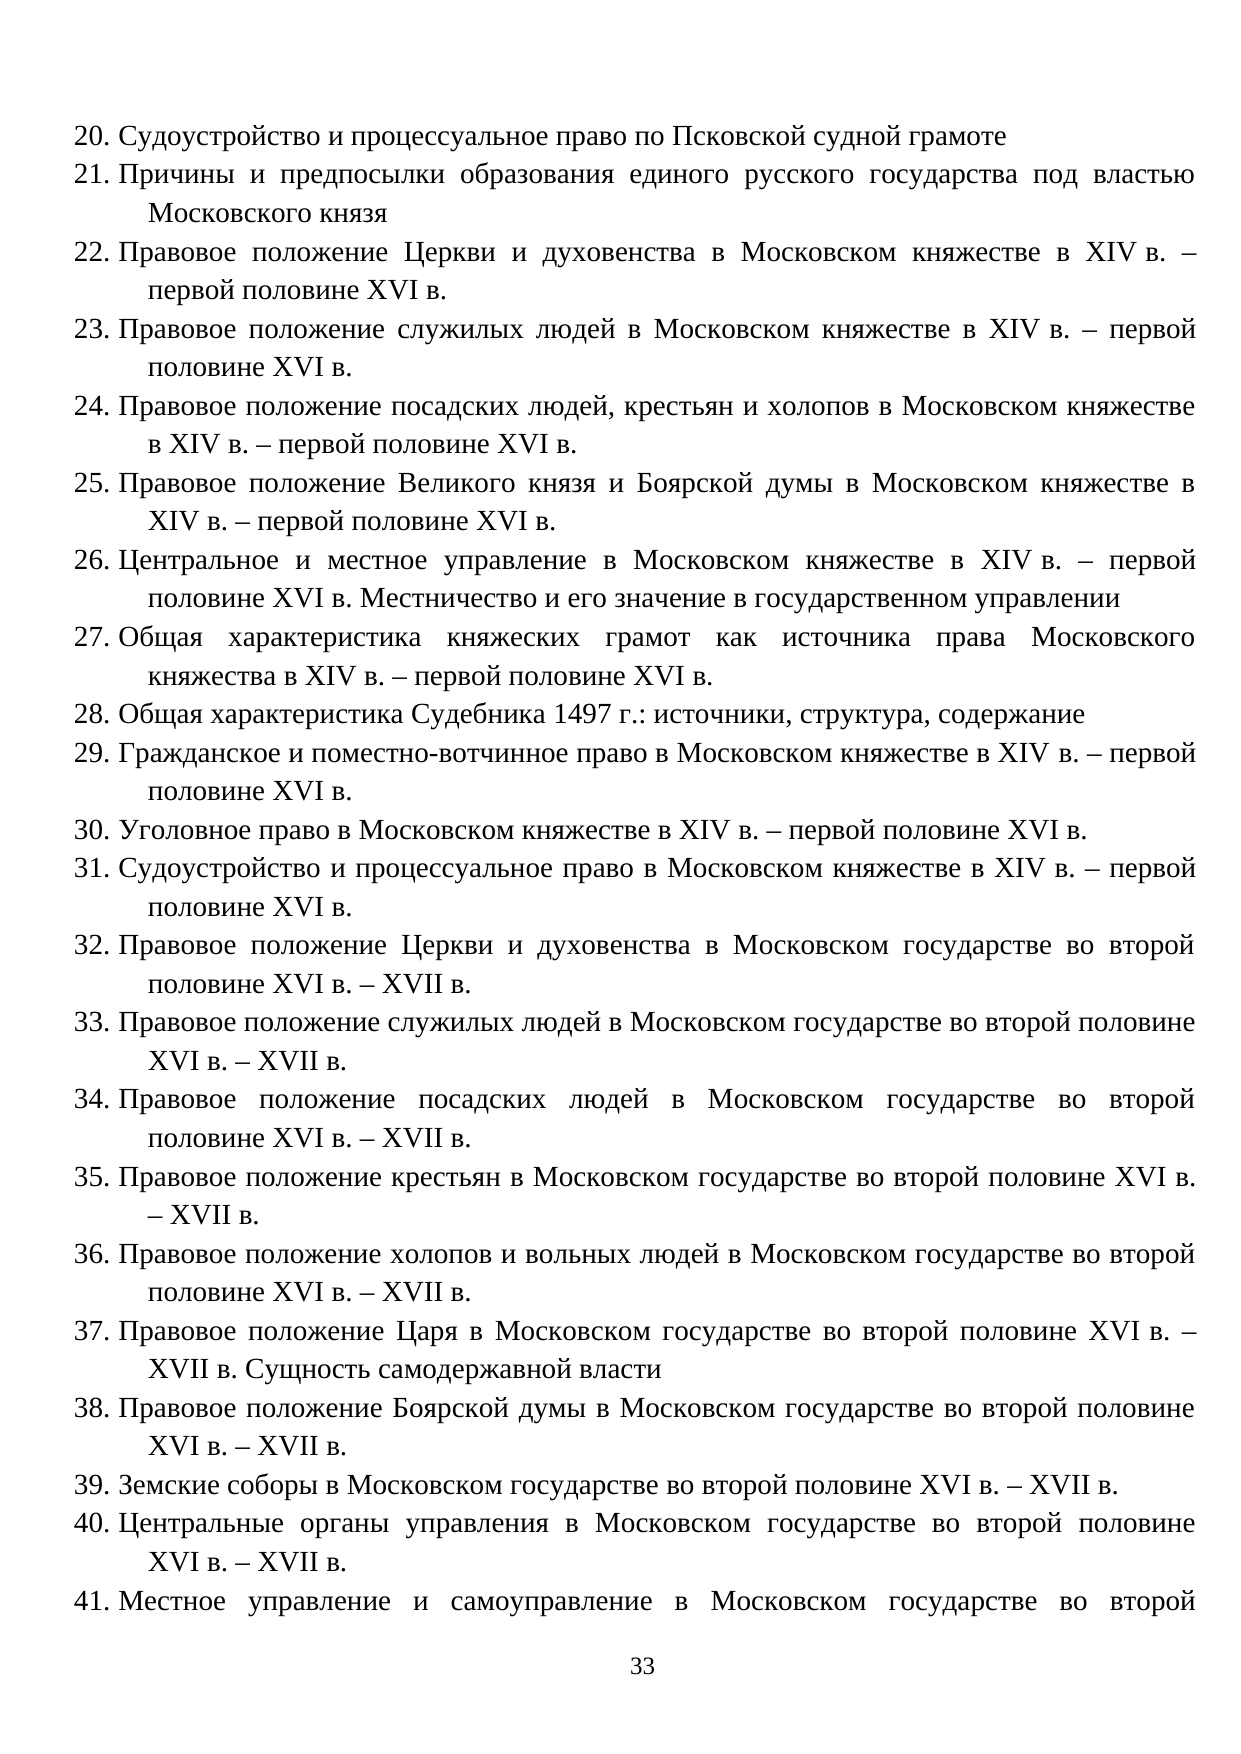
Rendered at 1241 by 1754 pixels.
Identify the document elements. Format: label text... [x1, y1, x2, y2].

list Общая характеристика Судебника 1497 г.: источники, структура, содержание [74, 696, 1196, 730]
list Центральное и местное управление в Московском княжестве в XIV в. – первой половине XVI в. Местничество и его значение в государственном управлении [74, 542, 1196, 614]
list Земские соборы в Московском государстве во второй половине XVI в. – XVII в. [74, 1467, 1196, 1501]
list Судоустройство и процессуальное право в Московском княжестве в XIV в. – первой половине XVI в. [74, 850, 1196, 922]
list Общая характеристика княжеских грамот как источника права Московского княжества в XIV в. – первой половине XVI в. [74, 619, 1196, 691]
list Правовое положение Церкви и духовенства в Московском княжестве в XIV в. – первой половине XVI в. [74, 234, 1196, 306]
list Правовое положение служилых людей в Московском княжестве в XIV в. – первой половине XVI в. [74, 311, 1196, 383]
list Правовое положение посадских людей в Московском государстве во второй половине XVI в. – XVII в. [74, 1082, 1196, 1154]
list Уголовное право в Московском княжестве в XIV в. – первой половине XVI в. [74, 812, 1196, 845]
list Правовое положение Великого князя и Боярской думы в Московском княжестве в XIV в. – первой половине XVI в. [74, 465, 1196, 537]
list Судоустройство и процессуальное право по Псковской судной грамоте [74, 118, 1196, 152]
list Правовое положение Боярской думы в Московском государстве во второй половине XVI в. – XVII в. [74, 1390, 1196, 1462]
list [74, 1583, 1196, 1616]
list Правовое положение Царя в Московском государстве во второй половине XVI в. – XVII в. Сущность самодержавной власти [74, 1313, 1196, 1385]
list Причины и предпосылки образования единого русского государства под властью Московского князя [74, 157, 1196, 229]
list Правовое положение холопов и вольных людей в Московском государстве во второй половине XVI в. – XVII в. [74, 1236, 1196, 1308]
list Гражданское и поместно-вотчинное право в Московском княжестве в XIV в. – первой половине XVI в. [74, 735, 1196, 807]
list Центральные органы управления в Московском государстве во второй половине XVI в. – XVII в. [74, 1506, 1196, 1578]
list Правовое положение служилых людей в Московском государстве во второй половине XVI в. – XVII в. [74, 1004, 1196, 1077]
list Правовое положение посадских людей, крестьян и холопов в Московском княжестве в XIV в. – первой половине XVI в. [74, 388, 1196, 460]
list Правовое положение крестьян в Московском государстве во второй половине XVI в. – XVII в. [74, 1159, 1196, 1231]
list Правовое положение Церкви и духовенства в Московском государстве во второй половине XVI в. – XVII в. [74, 927, 1196, 999]
